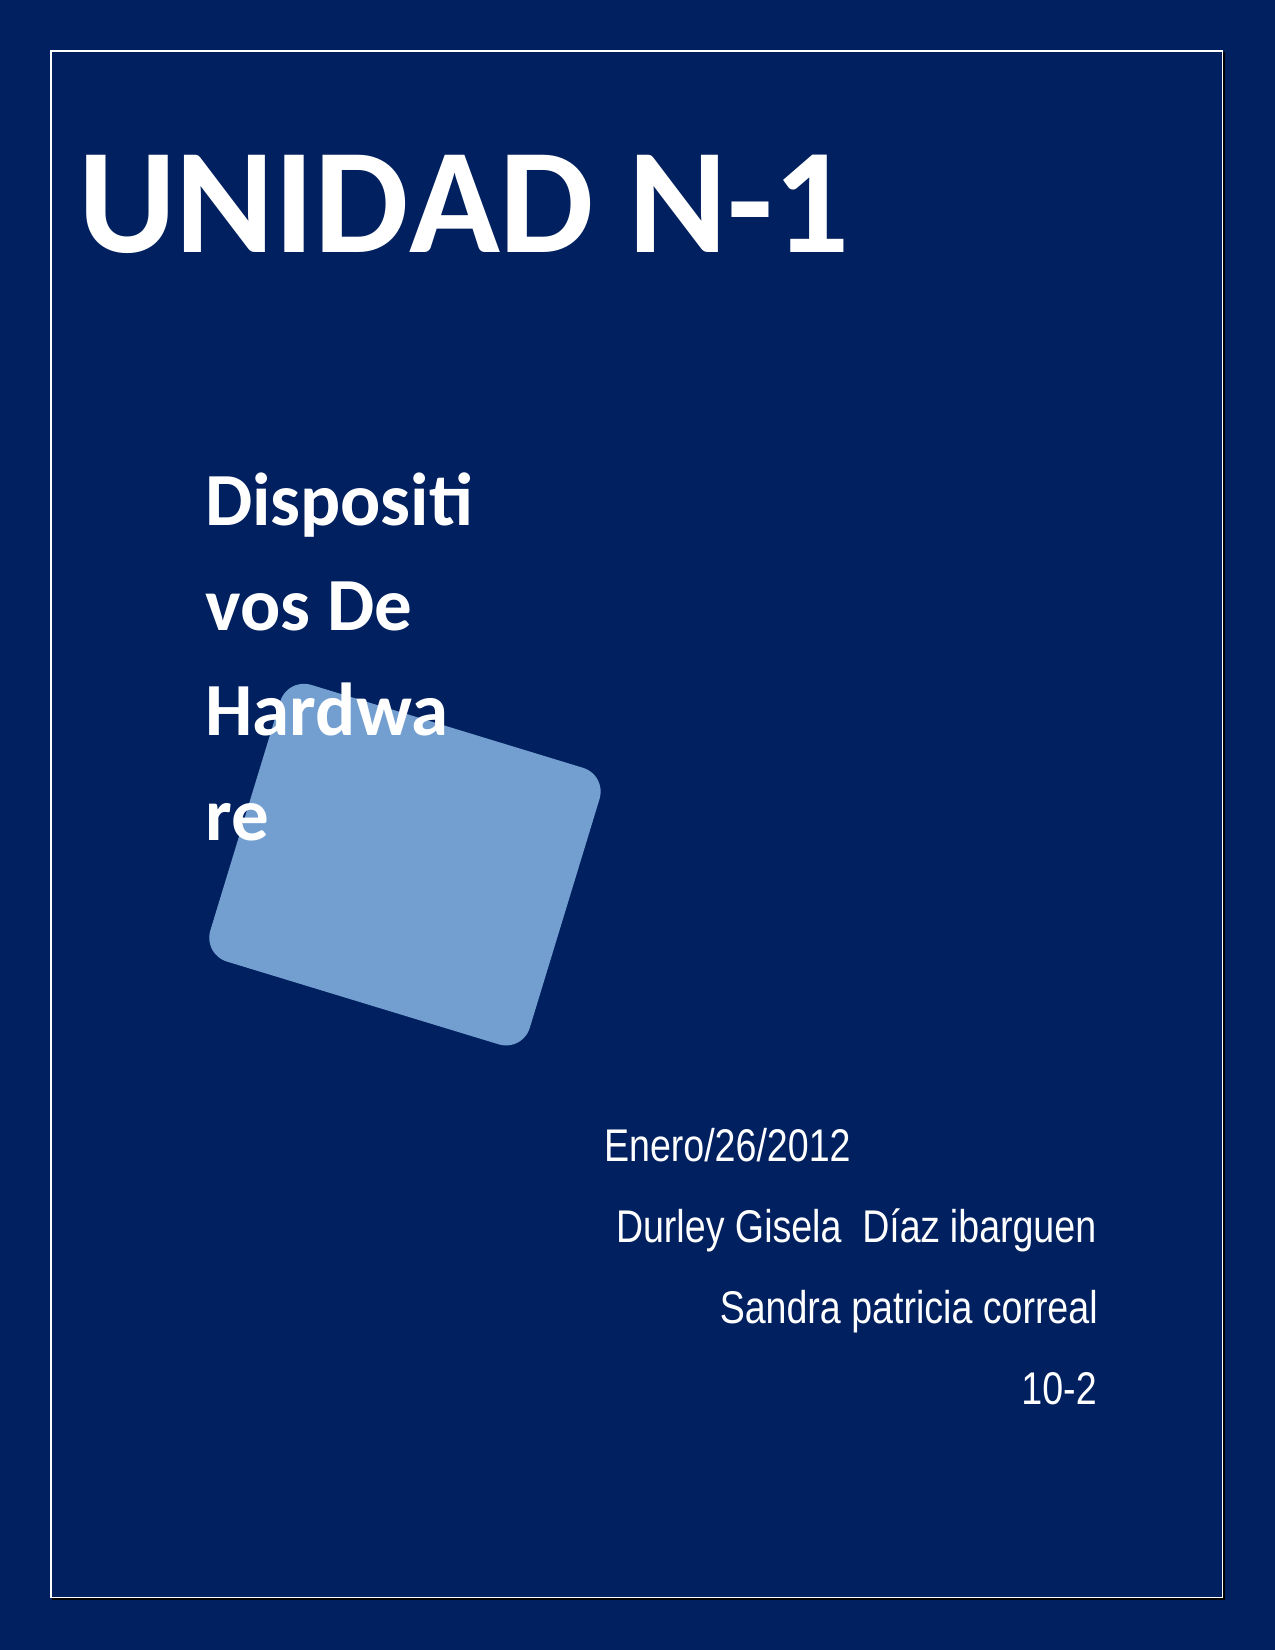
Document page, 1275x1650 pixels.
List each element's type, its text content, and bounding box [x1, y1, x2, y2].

text 10-2 [177, 1362, 1096, 1414]
text Durley Gisela Díaz ibarguen [177, 1199, 1096, 1252]
text Sandra patricia correal [177, 1281, 1096, 1333]
text Enero/26/2012 [177, 678, 1096, 1171]
